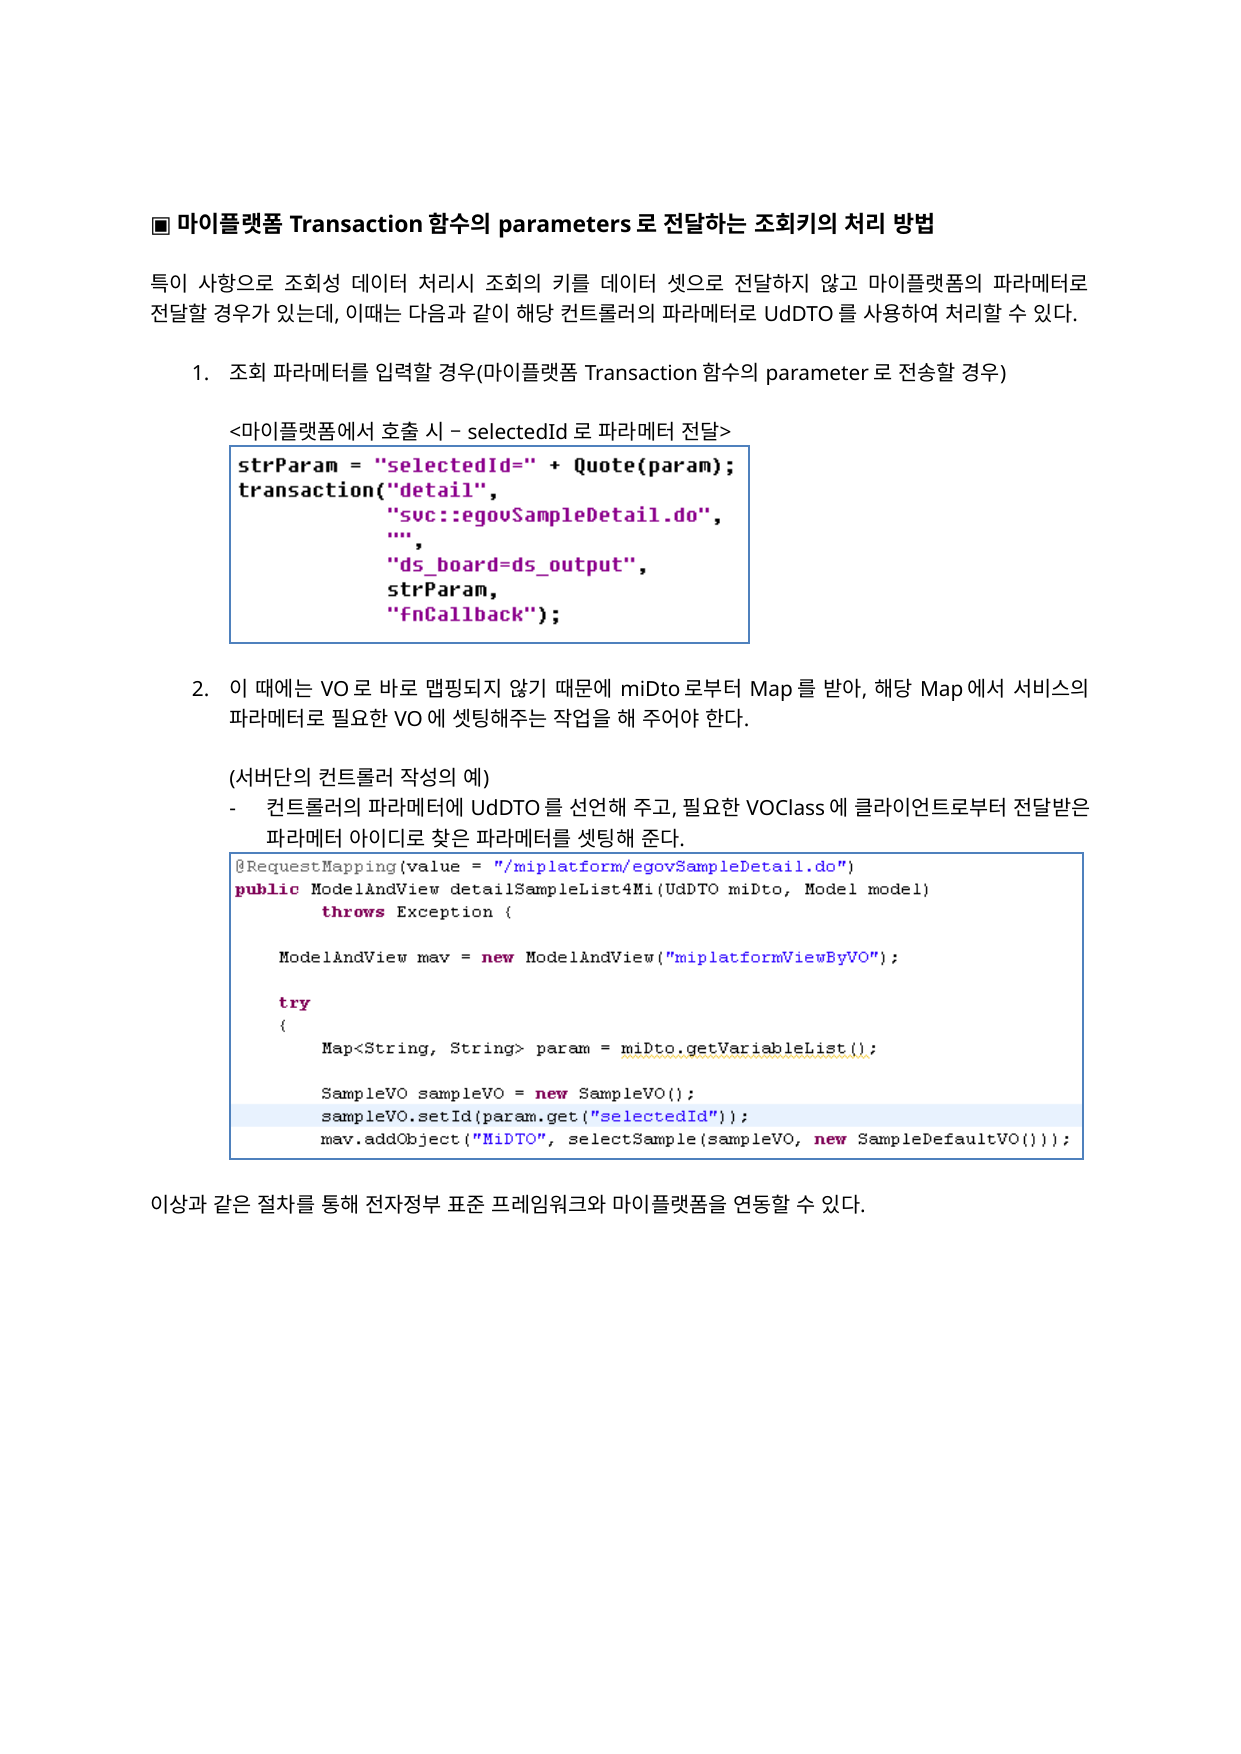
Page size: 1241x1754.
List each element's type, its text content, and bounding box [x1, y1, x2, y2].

text 특이 사항으로 조회성 데이터 처리시 조회의 키를 데이터 셋으로 전달하지 않고 마이플랫폼의 파라메터로 전달할 경우가 있는데, 이때는 다음과 같이 해당 컨트롤러의 파라메터로 UdDTO를 사용하여 처리할 수 있다. [150, 267, 1090, 328]
picture [231, 447, 748, 642]
text ▣ 마이플랫폼 Transaction함수의 parameters로 전달하는 조회키의 처리 방법 [150, 206, 1090, 239]
picture [231, 854, 1082, 1158]
list 컨트롤러의 파라메터에 UdDTO를 선언해 주고, 필요한 VOClass에 클라이언트로부터 전달받은 파라메터 아이디로 찾은 파라메터를 셋팅해 준다. [229, 792, 1090, 852]
text 이상과 같은 절차를 통해 전자정부 표준 프레임워크와 마이플랫폼을 연동할 수 있다. [150, 1188, 1090, 1219]
list 이 때에는 VO로 바로 맵핑되지 않기 때문에 miDto로부터 Map를 받아, 해당 Map에서 서비스의 파라메터로 필요한 VO에 셋팅해주는 작업을 해 주어야 한다. [192, 672, 1090, 733]
list (서버단의 컨트롤러 작성의 예) [229, 761, 1090, 792]
list 조회 파라메터를 입력할 경우(마이플랫폼 Transaction함수의 parameter로 전송할 경우) [192, 356, 1090, 387]
list <마이플랫폼에서 호출 시 – selectedId 로 파라메터 전달> [229, 415, 1090, 445]
